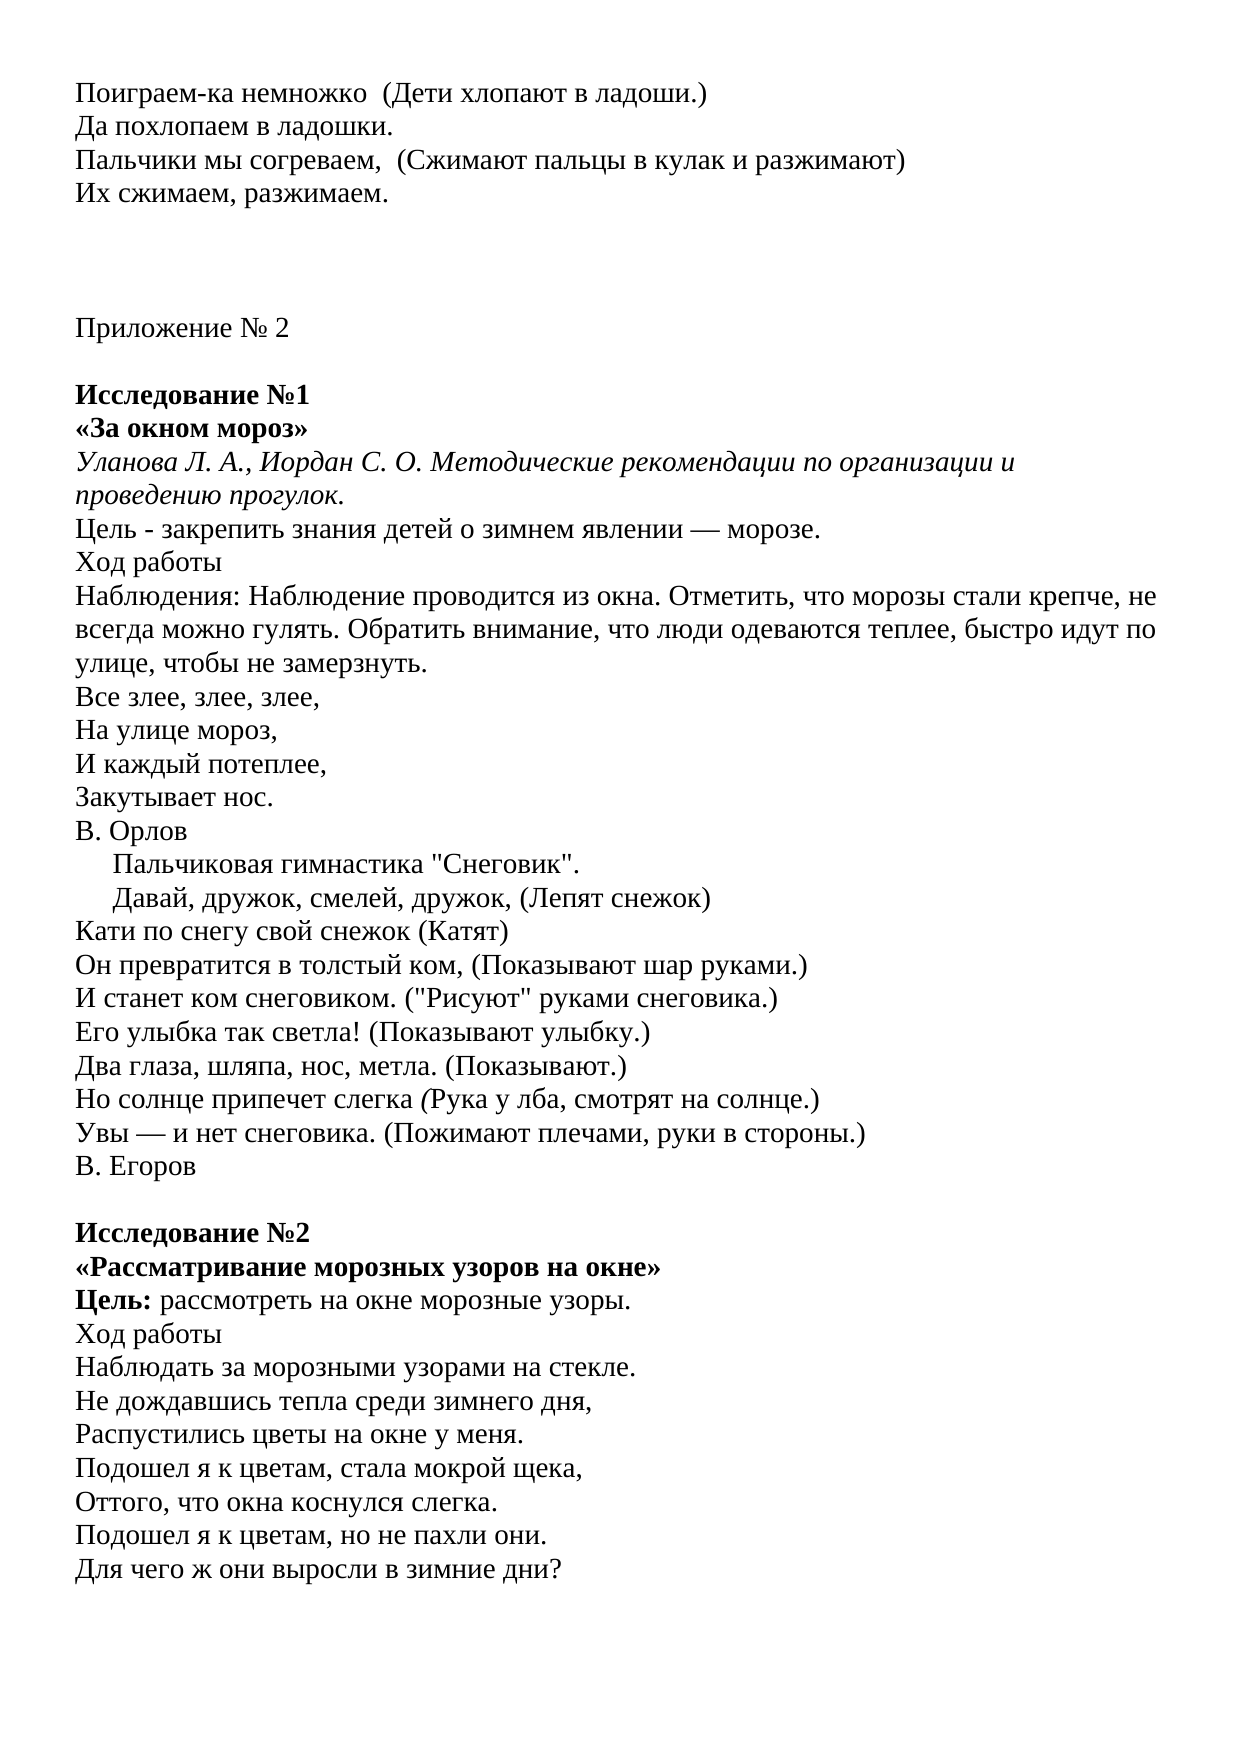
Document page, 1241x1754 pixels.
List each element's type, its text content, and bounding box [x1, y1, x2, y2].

text Подошел я к цветам, но не пахли они. [75, 1517, 1165, 1551]
text Исследование №1 [75, 377, 1165, 410]
text Распустились цветы на окне у меня. [75, 1417, 1165, 1450]
text Подошел я к цветам, стала мокрой щека, [75, 1450, 1165, 1484]
text Цель - закрепить знания детей о зимнем явлении — морозе. [75, 511, 1165, 544]
text Оттого, что окна коснулся слегка. [75, 1484, 1165, 1517]
text Поиграем-ка немножко (Дети хлопают в ладоши.) Да похлопаем в ладошки. Пальчики мы согреваем, (Сжимают пальцы в кулак и разжимают) Их сжимаем, разжимаем. [75, 75, 1165, 209]
text Для чего ж они выросли в зимние дни? [75, 1551, 1165, 1584]
text Ход работы [75, 544, 1165, 578]
text Исследование №2 [75, 1215, 1165, 1249]
text Не дождавшись тепла среди зимнего дня, [75, 1383, 1165, 1417]
text Ход работы [75, 1316, 1165, 1349]
text Все злее, злее, злее, На улице мороз, И каждый потеплее, Закутывает нос. В. Орлов [75, 679, 1165, 846]
text «За окном мороз» [75, 410, 1165, 444]
text Наблюдать за морозными узорами на стекле. [75, 1349, 1165, 1383]
text Уланова Л. А., Иордан С. О. Методические рекомендации по организации и проведению прогулок. [75, 444, 1165, 511]
text Приложение № 2 [75, 310, 1165, 343]
text Цель: рассмотреть на окне морозные узоры. [75, 1282, 1165, 1316]
text Пальчиковая гимнастика "Снеговик". [75, 846, 1165, 880]
text Наблюдения: Наблюдение проводится из окна. Отметить, что морозы стали крепче, не всегда можно гулять. Обратить внимание, что люди одеваются теплее, быстро идут по улице, чтобы не замерзнуть. [75, 578, 1165, 679]
text «Рассматривание морозных узоров на окне» [75, 1249, 1165, 1282]
text Давай, дружок, смелей, дружок, (Лепят снежок) Кати по снегу свой снежок (Катят) Он превратится в толстый ком, (Показывают шар руками.) И станет ком снеговиком. ("Рисуют" руками снеговика.) Его улыбка так светла! (Показывают улыбку.) Два глаза, шляпа, нос, метла. (Показывают.) Но солнце припечет слегка (Рука у лба, смотрят на солнце.) Увы — и нет снеговика. (Пожимают плечами, руки в стороны.) В. Егоров [75, 880, 1165, 1182]
